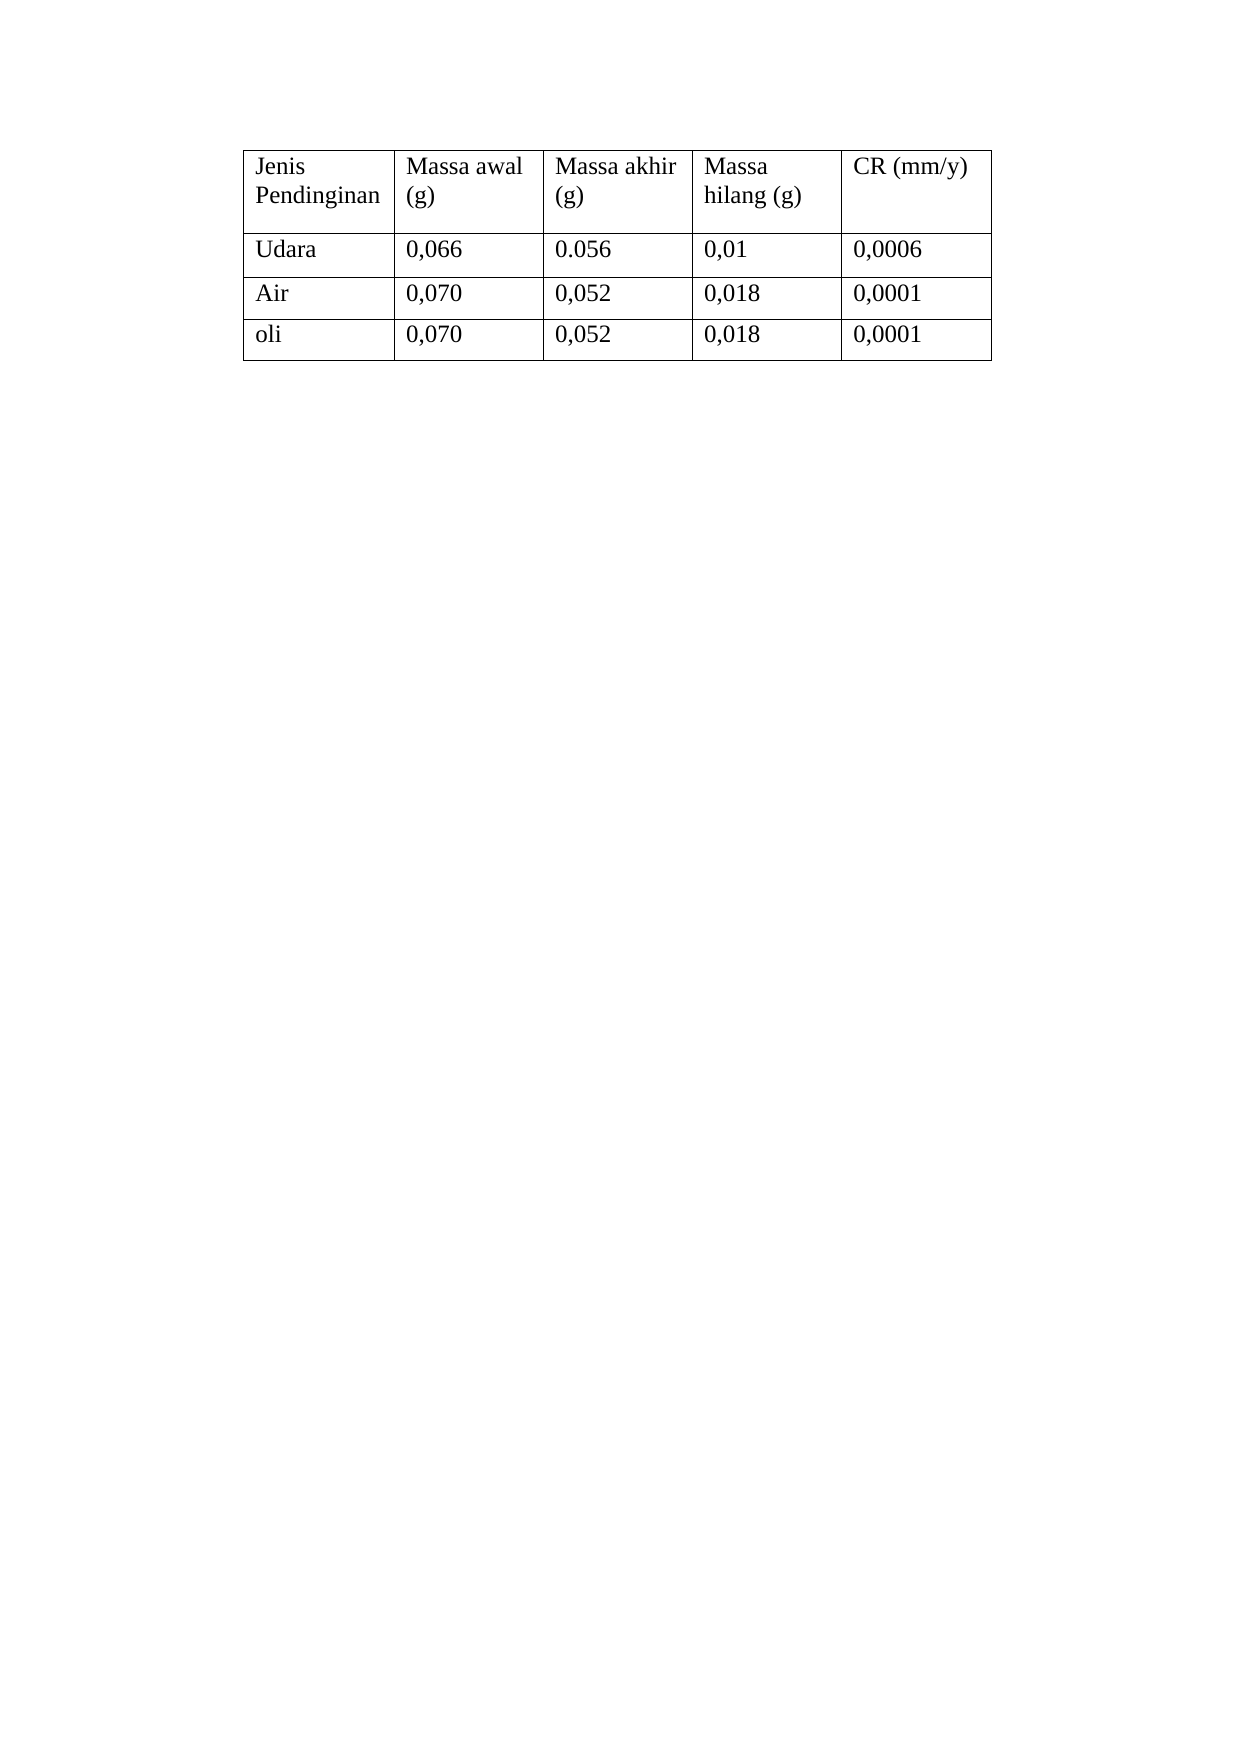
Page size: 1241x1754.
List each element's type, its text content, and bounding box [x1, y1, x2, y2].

table_cell oli [244, 320, 394, 360]
table_cell 0,052 [544, 278, 692, 318]
table_cell Air [244, 278, 394, 318]
table_header Massa akhir (g) [544, 151, 692, 233]
table_header Jenis Pendinginan [244, 151, 394, 233]
table_cell 0,052 [544, 320, 692, 360]
table_header Massa awal (g) [395, 151, 543, 233]
table_cell 0,070 [395, 278, 543, 318]
table_cell 0,018 [693, 320, 841, 360]
table_cell 0,070 [395, 320, 543, 360]
table_cell 0,0006 [842, 234, 991, 277]
table_cell 0,018 [693, 278, 841, 318]
table_cell 0,0001 [842, 278, 991, 318]
table_cell 0,066 [395, 234, 543, 277]
table_header CR (mm/y) [842, 151, 991, 233]
table_cell Udara [244, 234, 394, 277]
table_cell 0,0001 [842, 320, 991, 360]
table_cell 0.056 [544, 234, 692, 277]
table_header Massa hilang (g) [693, 151, 841, 233]
table_cell 0,01 [693, 234, 841, 277]
